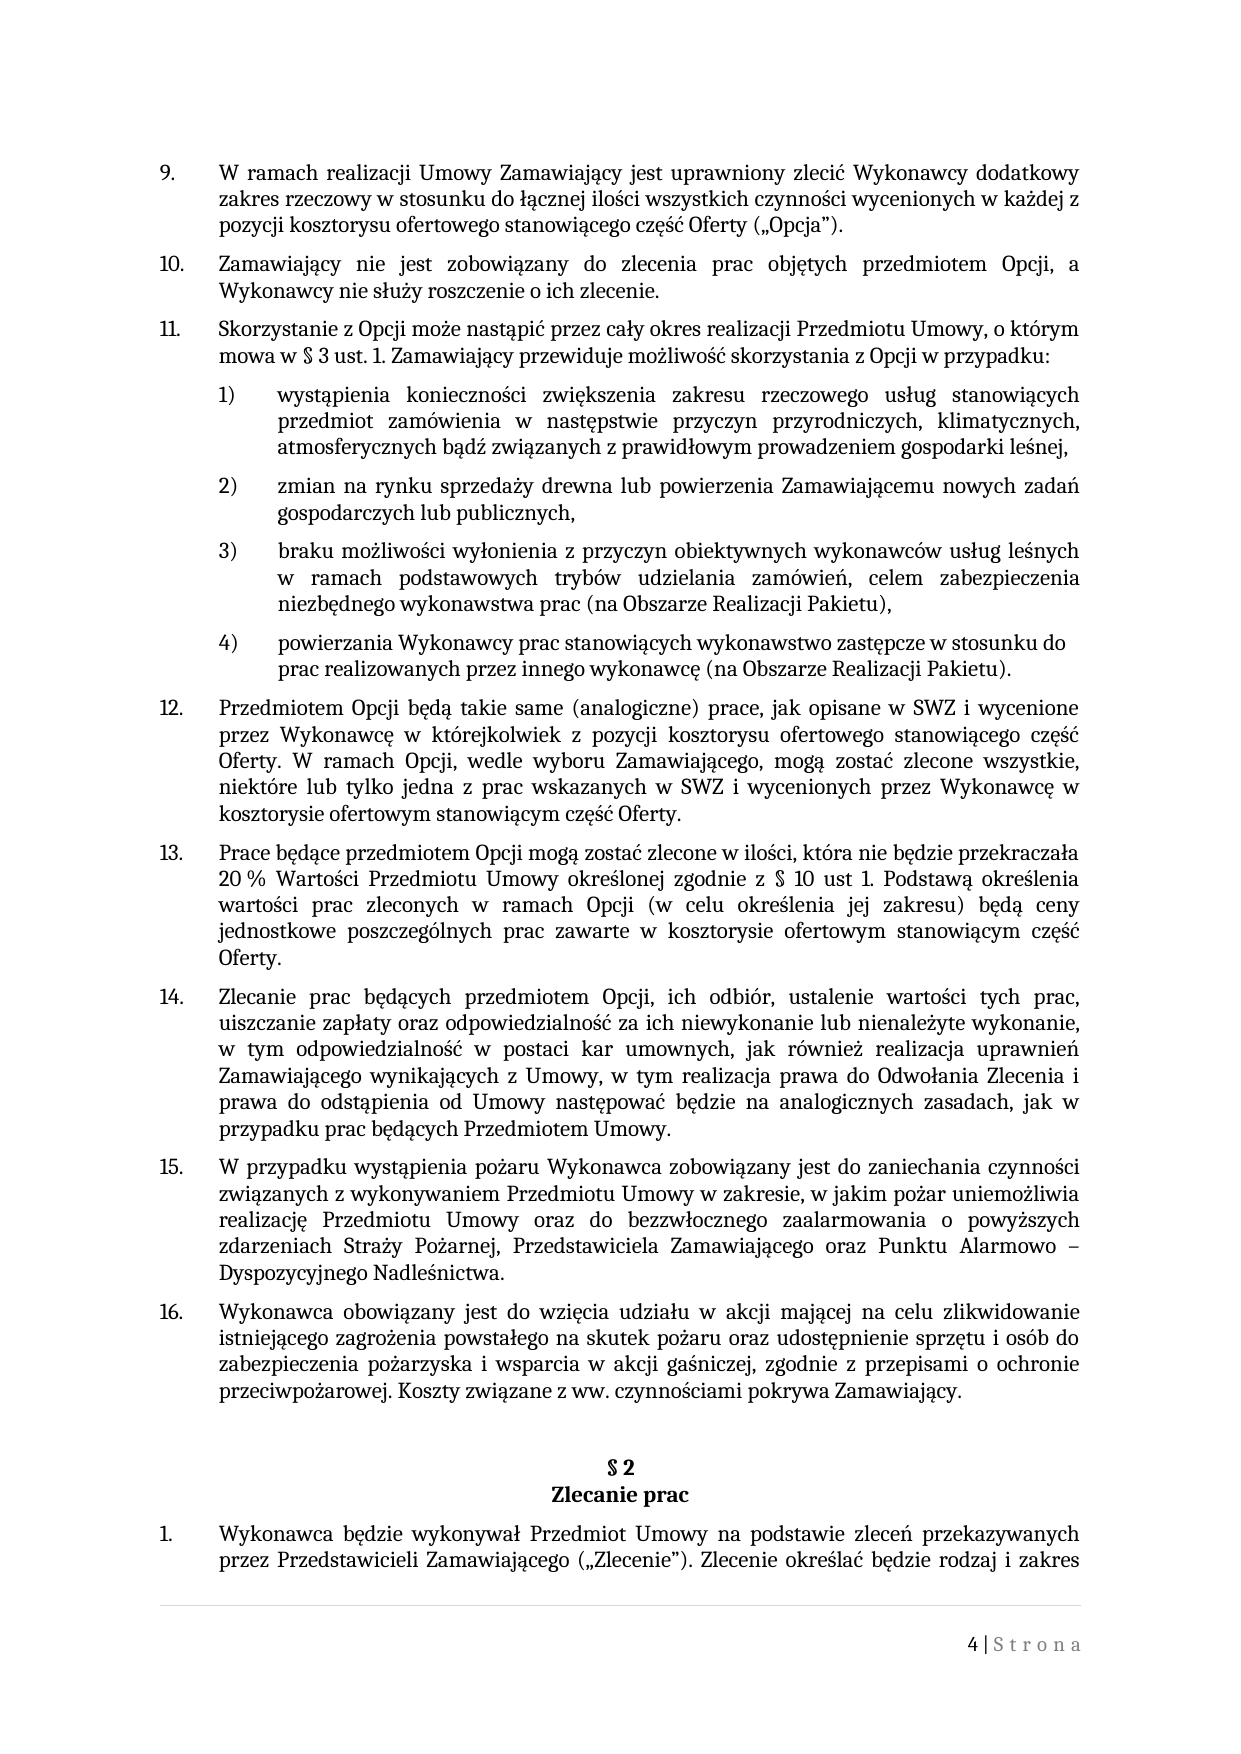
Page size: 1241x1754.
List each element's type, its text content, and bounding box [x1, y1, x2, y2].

list Zlecanie prac będących przedmiotem Opcji, ich odbiór, ustalenie wartości tych prac, uiszczanie zapłaty oraz odpowiedzialność za ich niewykonanie lub nienależyte wykonanie, w tym odpowiedzialność w postaci kar umownych, jak również realizacja uprawnień Zamawiającego wynikających z Umowy, w tym realizacja prawa do Odwołania Zlecenia i prawa do odstąpienia od Umowy następować będzie na analogicznych zasadach, jak w przypadku prac będących Przedmiotem Umowy. [159, 983, 1081, 1142]
list Wykonawca obowiązany jest do wzięcia udziału w akcji mającej na celu zlikwidowanie istniejącego zagrożenia powstałego na skutek pożaru oraz udostępnienie sprzętu i osób do zabezpieczenia pożarzyska i wsparcia w akcji gaśniczej, zgodnie z przepisami o ochronie przeciwpożarowej. Koszty związane z ww. czynnościami pokrywa Zamawiający. [159, 1298, 1081, 1404]
list Prace będące przedmiotem Opcji mogą zostać zlecone w ilości, która nie będzie przekraczała 20 % Wartości Przedmiotu Umowy określonej zgodnie z § 10 ust 1. Podstawą określenia wartości prac zleconych w ramach Opcji (w celu określenia jej zakresu) będą ceny jednostkowe poszczególnych prac zawarte w kosztorysie ofertowym stanowiącym część Oferty. [159, 839, 1081, 971]
list Zamawiający nie jest zobowiązany do zlecenia prac objętych przedmiotem Opcji, a Wykonawcy nie służy roszczenie o ich zlecenie. [159, 251, 1081, 304]
text § 2 Zlecanie prac [159, 1455, 1081, 1508]
list W ramach realizacji Umowy Zamawiający jest uprawniony zlecić Wykonawcy dodatkowy zakres rzeczowy w stosunku do łącznej ilości wszystkich czynności wycenionych w każdej z pozycji kosztorysu ofertowego stanowiącego część Oferty („Opcja”). [159, 159, 1081, 238]
list zmian na rynku sprzedaży drewna lub powierzenia Zamawiającemu nowych zadań gospodarczych lub publicznych, [218, 473, 1081, 526]
list W przypadku wystąpienia pożaru Wykonawca zobowiązany jest do zaniechania czynności związanych z wykonywaniem Przedmiotu Umowy w zakresie, w jakim pożar uniemożliwia realizację Przedmiotu Umowy oraz do bezzwłocznego zaalarmowania o powyższych zdarzeniach Straży Pożarnej, Przedstawiciela Zamawiającego oraz Punktu Alarmowo – Dyspozycyjnego Nadleśnictwa. [159, 1154, 1081, 1286]
list 4) powierzania Wykonawcy prac stanowiących wykonawstwo zastępcze w stosunku do prac realizowanych przez innego wykonawcę (na Obszarze Realizacji Pakietu). [218, 630, 1081, 682]
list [159, 1520, 1081, 1573]
list 3) braku możliwości wyłonienia z przyczyn obiektywnych wykonawców usług leśnych w ramach podstawowych trybów udzielania zamówień, celem zabezpieczenia niezbędnego wykonawstwa prac (na Obszarze Realizacji Pakietu), [218, 538, 1081, 617]
list wystąpienia konieczności zwiększenia zakresu rzeczowego usług stanowiących przedmiot zamówienia w następstwie przyczyn przyrodniczych, klimatycznych, atmosferycznych bądź związanych z prawidłowym prowadzeniem gospodarki leśnej, [218, 381, 1081, 461]
list Skorzystanie z Opcji może nastąpić przez cały okres realizacji Przedmiotu Umowy, o którym mowa w § 3 ust. 1. Zamawiający przewiduje możliwość skorzystania z Opcji w przypadku: [159, 316, 1081, 369]
list Przedmiotem Opcji będą takie same (analogiczne) prace, jak opisane w SWZ i wycenione przez Wykonawcę w którejkolwiek z pozycji kosztorysu ofertowego stanowiącego część Oferty. W ramach Opcji, wedle wyboru Zamawiającego, mogą zostać zlecone wszystkie, niektóre lub tylko jedna z prac wskazanych w SWZ i wycenionych przez Wykonawcę w kosztorysie ofertowym stanowiącym część Oferty. [159, 695, 1081, 827]
